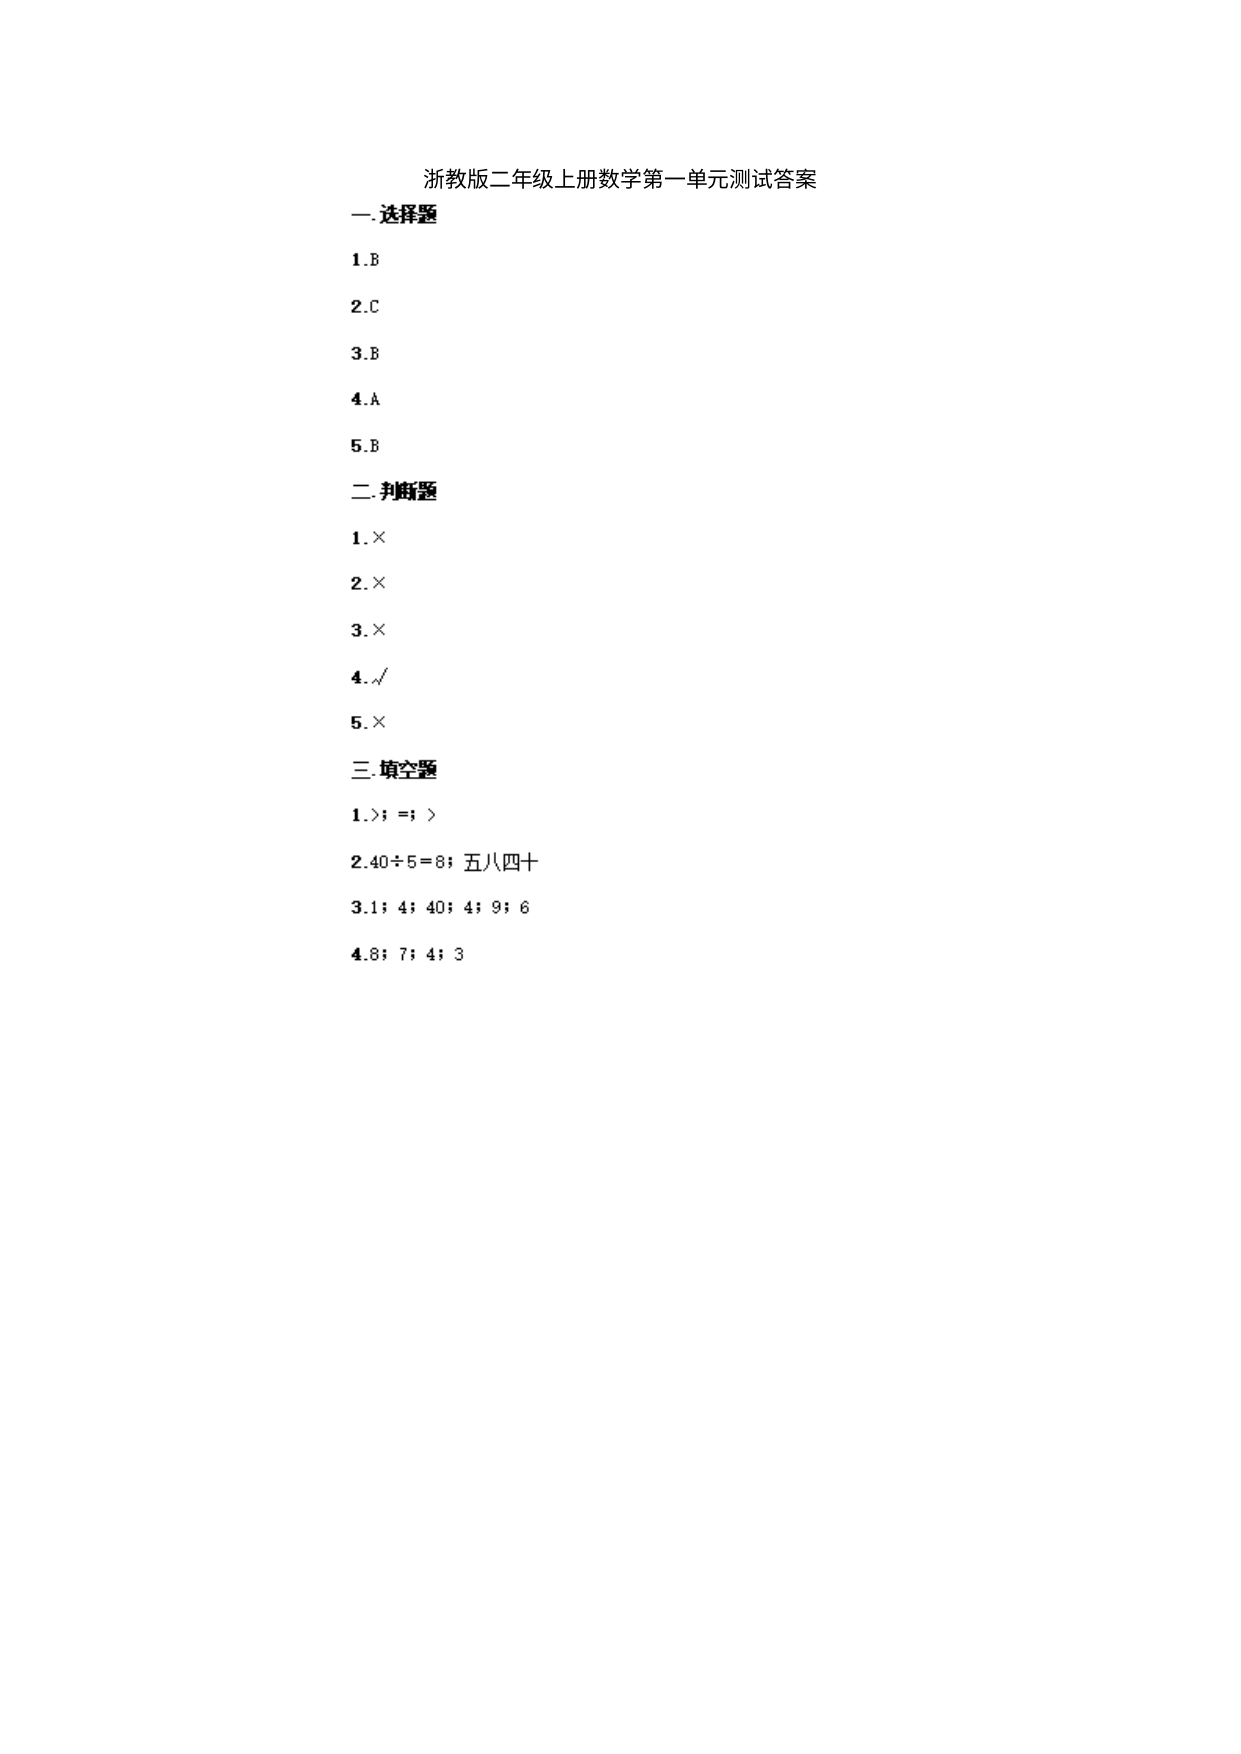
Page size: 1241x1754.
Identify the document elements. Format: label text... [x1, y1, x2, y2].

text 浙教版二年级上册数学第一单元测试答案 [187, 162, 1053, 194]
picture [330, 194, 910, 970]
